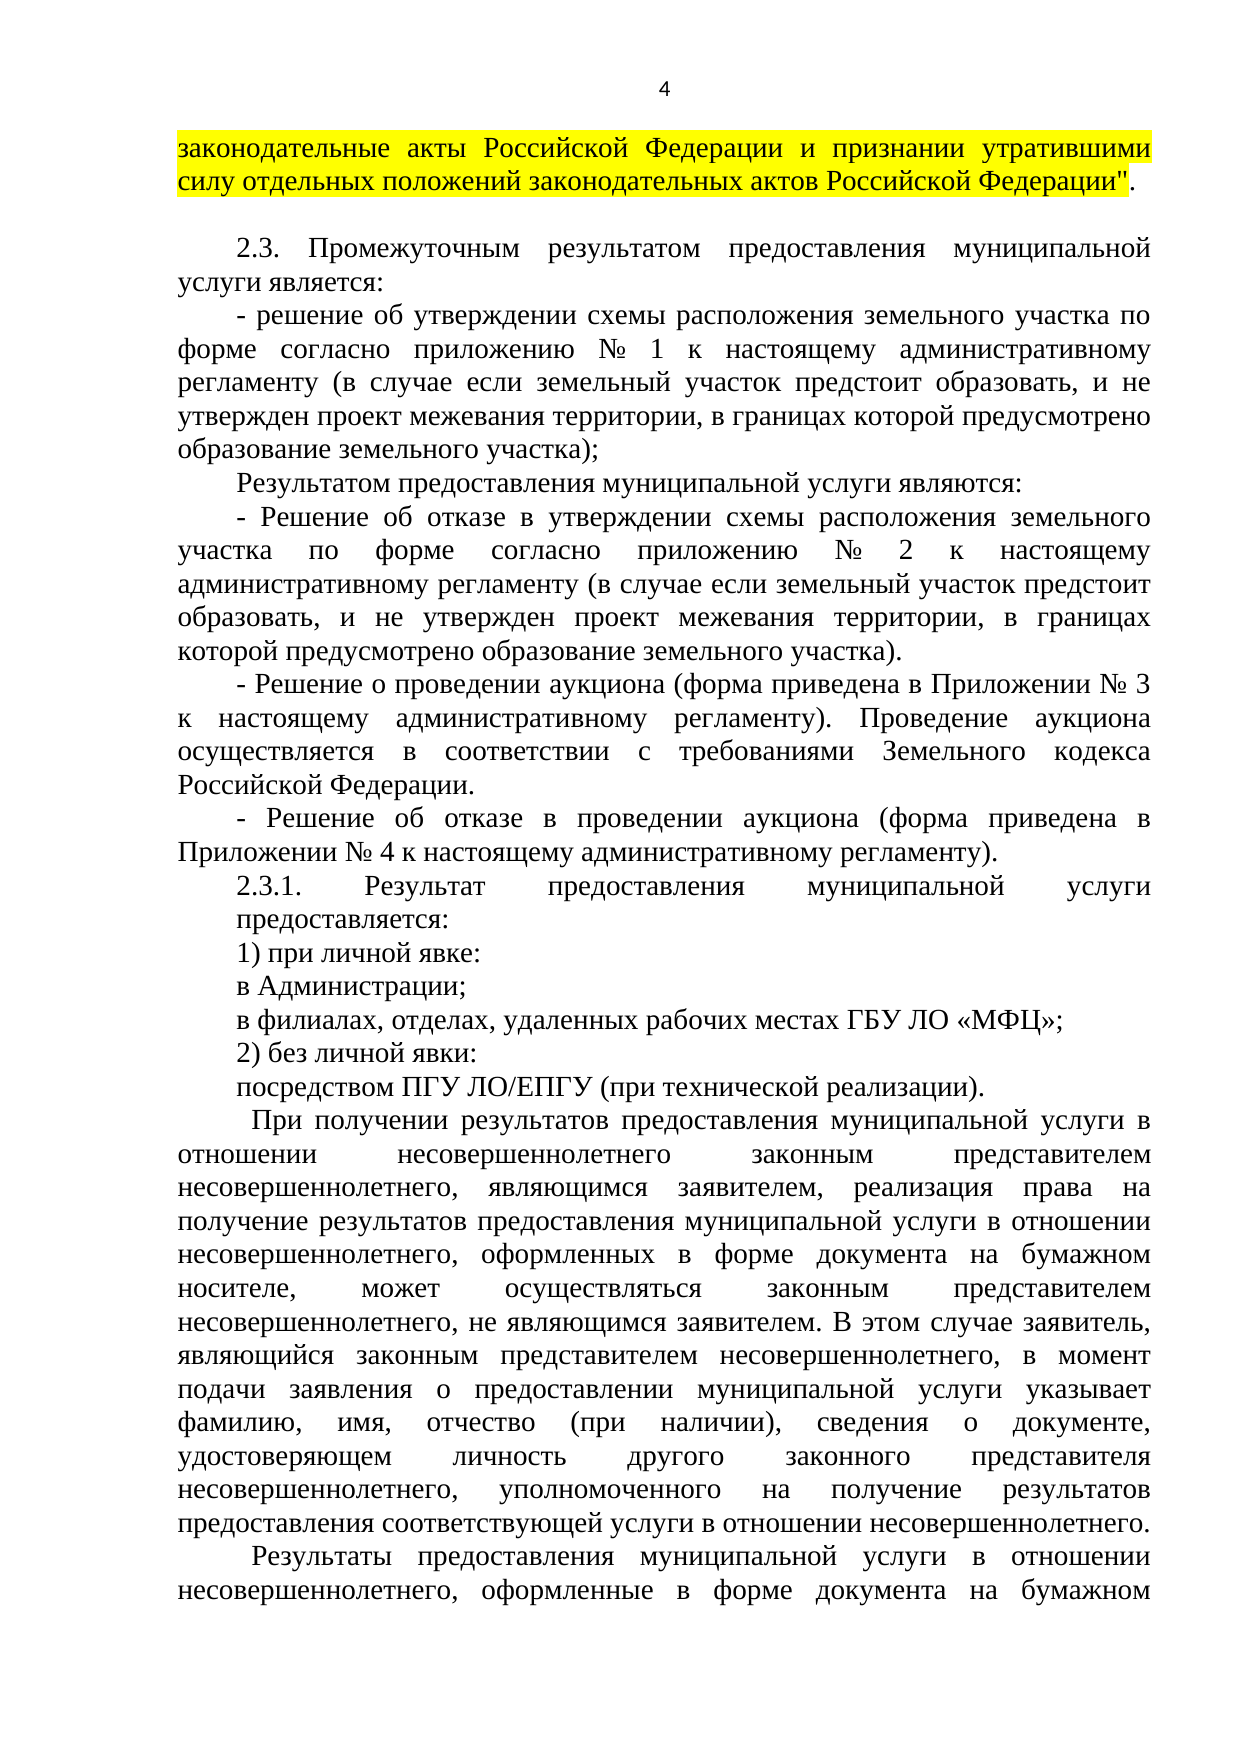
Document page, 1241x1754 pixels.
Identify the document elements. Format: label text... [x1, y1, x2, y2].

text в филиалах, отделах, удаленных рабочих местах ГБУ ЛО «МФЦ»; [177, 1002, 1152, 1035]
text 2.3.1. Результат предоставления муниципальной услуги предоставляется: [236, 868, 1152, 935]
text 2) без личной явки: [177, 1035, 1152, 1069]
text 2.3. Промежуточным результатом предоставления муниципальной услуги является: [177, 230, 1152, 297]
text в Администрации; [177, 968, 1152, 1002]
text При получении результатов предоставления муниципальной услуги в отношении несовершеннолетнего законным представителем несовершеннолетнего, являющимся заявителем, реализация права на получение результатов предоставления муниципальной услуги в отношении несовершеннолетнего, оформленных в форме документа на бумажном носителе, может осуществляться законным представителем несовершеннолетнего, не являющимся заявителем. В этом случае заявитель, являющийся законным представителем несовершеннолетнего, в момент подачи заявления о предоставлении муниципальной услуги указывает фамилию, имя, отчество (при наличии), сведения о документе, удостоверяющем личность другого законного представителя несовершеннолетнего, уполномоченного на получение результатов предоставления соответствующей услуги в отношении несовершеннолетнего. [177, 1102, 1152, 1538]
text - решение об утверждении схемы расположения земельного участка по форме согласно приложению № 1 к настоящему административному регламенту (в случае если земельный участок предстоит образовать, и не утвержден проект межевания территории, в границах которой предусмотрено образование земельного участка); [177, 297, 1152, 465]
text - Решение об отказе в утверждении схемы расположения земельного участка по форме согласно приложению № 2 к настоящему административному регламенту (в случае если земельный участок предстоит образовать, и не утвержден проект межевания территории, в границах которой предусмотрено образование земельного участка). [177, 499, 1152, 666]
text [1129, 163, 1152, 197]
text посредством ПГУ ЛО/ЕПГУ (при технической реализации). [177, 1069, 1152, 1102]
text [177, 1538, 1152, 1606]
text Результатом предоставления муниципальной услуги являются: [177, 465, 1152, 499]
text 1) при личной явке: [177, 935, 1152, 968]
text - Решение о проведении аукциона (форма приведена в Приложении № 3 к настоящему административному регламенту). Проведение аукциона осуществляется в соответствии с требованиями Земельного кодекса Российской Федерации. [177, 666, 1152, 801]
text - Решение об отказе в проведении аукциона (форма приведена в Приложении № 4 к настоящему административному регламенту). [177, 801, 1152, 868]
